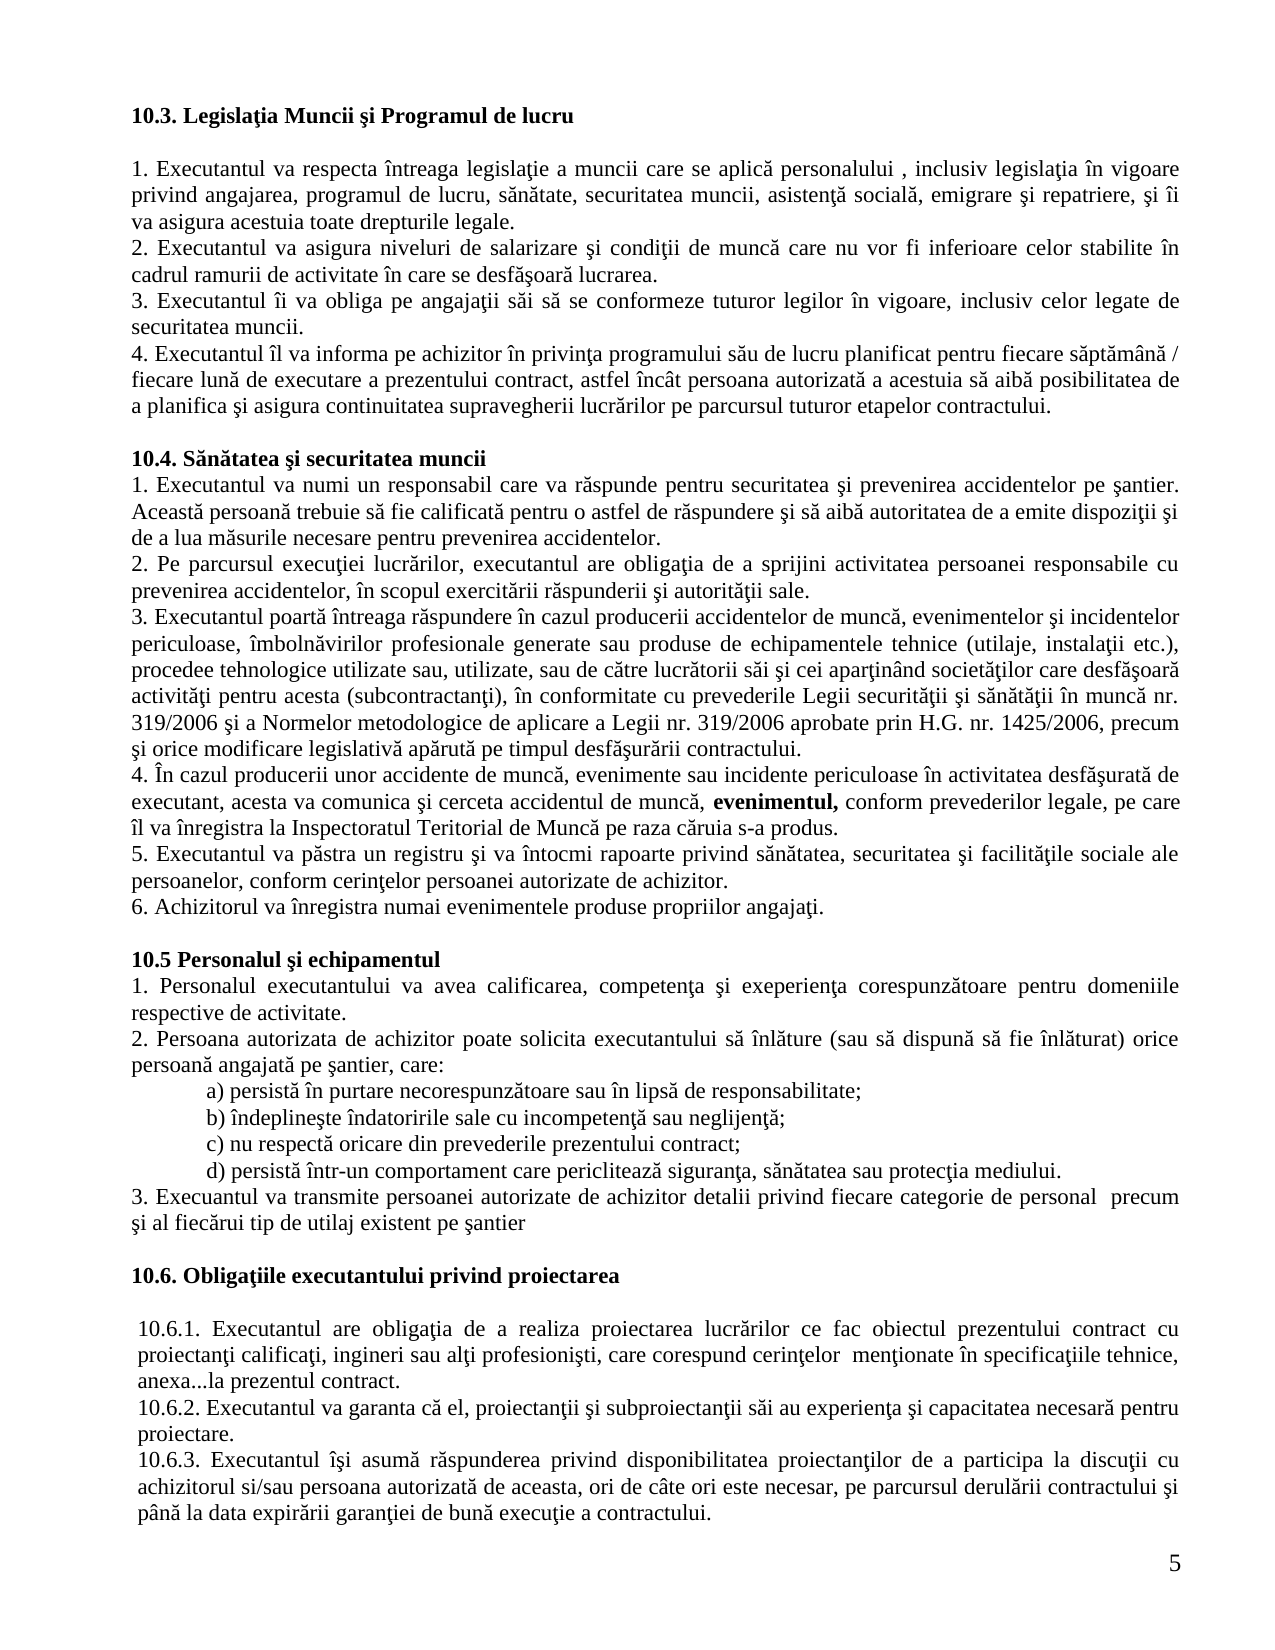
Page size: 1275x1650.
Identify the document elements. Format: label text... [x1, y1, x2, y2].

text b) îndeplineşte îndatoririle sale cu incompetenţă sau neglijenţă; [131, 1104, 1181, 1130]
text 3. Execuantul va transmite persoanei autorizate de achizitor detalii privind fiecare categorie de personal precum şi al fiecărui tip de utilaj existent pe şantier [131, 1183, 1181, 1236]
text 10.6. Obligaţiile executantului privind proiectarea [131, 1262, 1181, 1288]
text 5. Executantul va păstra un registru şi va întocmi rapoarte privind sănătatea, securitatea şi facilităţile sociale ale persoanelor, conform cerinţelor persoanei autorizate de achizitor. [131, 840, 1181, 893]
text a) persistă în purtare necorespunzătoare sau în lipsă de responsabilitate; [131, 1078, 1181, 1104]
text 10.5 Personalul şi echipamentul [131, 946, 1181, 972]
text 1. Executantul va numi un responsabil care va răspunde pentru securitatea şi prevenirea accidentelor pe şantier. Această persoană trebuie să fie calificată pentru o astfel de răspundere şi să aibă autoritatea de a emite dispoziţii şi de a lua măsurile necesare pentru prevenirea accidentelor. [131, 471, 1181, 551]
text c) nu respectă oricare din prevederile prezentului contract; [131, 1130, 1181, 1157]
text 4. Executantul îl va informa pe achizitor în privinţa programului său de lucru planificat pentru fiecare săptămână / fiecare lună de executare a prezentului contract, astfel încât persoana autorizată a acestuia să aibă posibilitatea de a planifica şi asigura continuitatea supravegherii lucrărilor pe parcursul tuturor etapelor contractului. [131, 340, 1181, 419]
text 3. Executantul îi va obliga pe angajaţii săi să se conformeze tuturor legilor în vigoare, inclusiv celor legate de securitatea muncii. [131, 287, 1181, 340]
text 4. În cazul producerii unor accidente de muncă, evenimente sau incidente periculoase în activitatea desfăşurată de executant, acesta va comunica şi cerceta accidentul de muncă, evenimentul, conform prevederilor legale, pe care îl va înregistra la Inspectoratul Teritorial de Muncă pe raza căruia s-a produs. [131, 761, 1181, 840]
text 10.3. Legislaţia Muncii şi Programul de lucru [131, 102, 1181, 129]
text 10.4. Sănătatea şi securitatea muncii [131, 445, 1181, 471]
text 1. Executantul va respecta întreaga legislaţie a muncii care se aplică personalului , inclusiv legislaţia în vigoare privind angajarea, programul de lucru, sănătate, securitatea muncii, asistenţă socială, emigrare şi repatriere, şi îi va asigura acestuia toate drepturile legale. [131, 155, 1181, 234]
text 10.6.1. Executantul are obligaţia de a realiza proiectarea lucrărilor ce fac obiectul prezentului contract cu proiectanţi calificaţi, ingineri sau alţi profesionişti, care corespund cerinţelor menţionate în specificaţiile tehnice, anexa...la prezentul contract. [137, 1315, 1181, 1394]
text 10.6.3. Executantul îşi asumă răspunderea privind disponibilitatea proiectanţilor de a participa la discuţii cu achizitorul si/sau persoana autorizată de aceasta, ori de câte ori este necesar, pe parcursul derulării contractului şi până la data expirării garanţiei de bună execuţie a contractului. [137, 1447, 1181, 1526]
text 2. Pe parcursul execuţiei lucrărilor, executantul are obligaţia de a sprijini activitatea persoanei responsabile cu prevenirea accidentelor, în scopul exercitării răspunderii şi autorităţii sale. [131, 551, 1181, 603]
text 1. Personalul executantului va avea calificarea, competenţa şi exeperienţa corespunzătoare pentru domeniile respective de activitate. [131, 972, 1181, 1025]
text d) persistă într-un comportament care periclitează siguranţa, sănătatea sau protecţia mediului. [131, 1157, 1181, 1183]
text 2. Persoana autorizata de achizitor poate solicita executantului să înlăture (sau să dispună să fie înlăturat) orice persoană angajată pe şantier, care: [131, 1025, 1181, 1078]
text 3. Executantul poartă întreaga răspundere în cazul producerii accidentelor de muncă, evenimentelor şi incidentelor periculoase, îmbolnăvirilor profesionale generate sau produse de echipamentele tehnice (utilaje, instalaţii etc.), procedee tehnologice utilizate sau, utilizate, sau de către lucrătorii săi şi cei aparţinând societăţilor care desfăşoară activităţi pentru acesta (subcontractanţi), în conformitate cu prevederile Legii securităţii şi sănătăţii în muncă nr. 319/2006 şi a Normelor metodologice de aplicare a Legii nr. 319/2006 aprobate prin H.G. nr. 1425/2006, precum şi orice modificare legislativă apărută pe timpul desfăşurării contractului. [131, 603, 1181, 761]
text 2. Executantul va asigura niveluri de salarizare şi condiţii de muncă care nu vor fi inferioare celor stabilite în cadrul ramurii de activitate în care se desfăşoară lucrarea. [131, 234, 1181, 287]
text 6. Achizitorul va înregistra numai evenimentele produse propriilor angajaţi. [131, 893, 1181, 919]
text 10.6.2. Executantul va garanta că el, proiectanţii şi subproiectanţii săi au experienţa şi capacitatea necesară pentru proiectare. [137, 1394, 1181, 1447]
